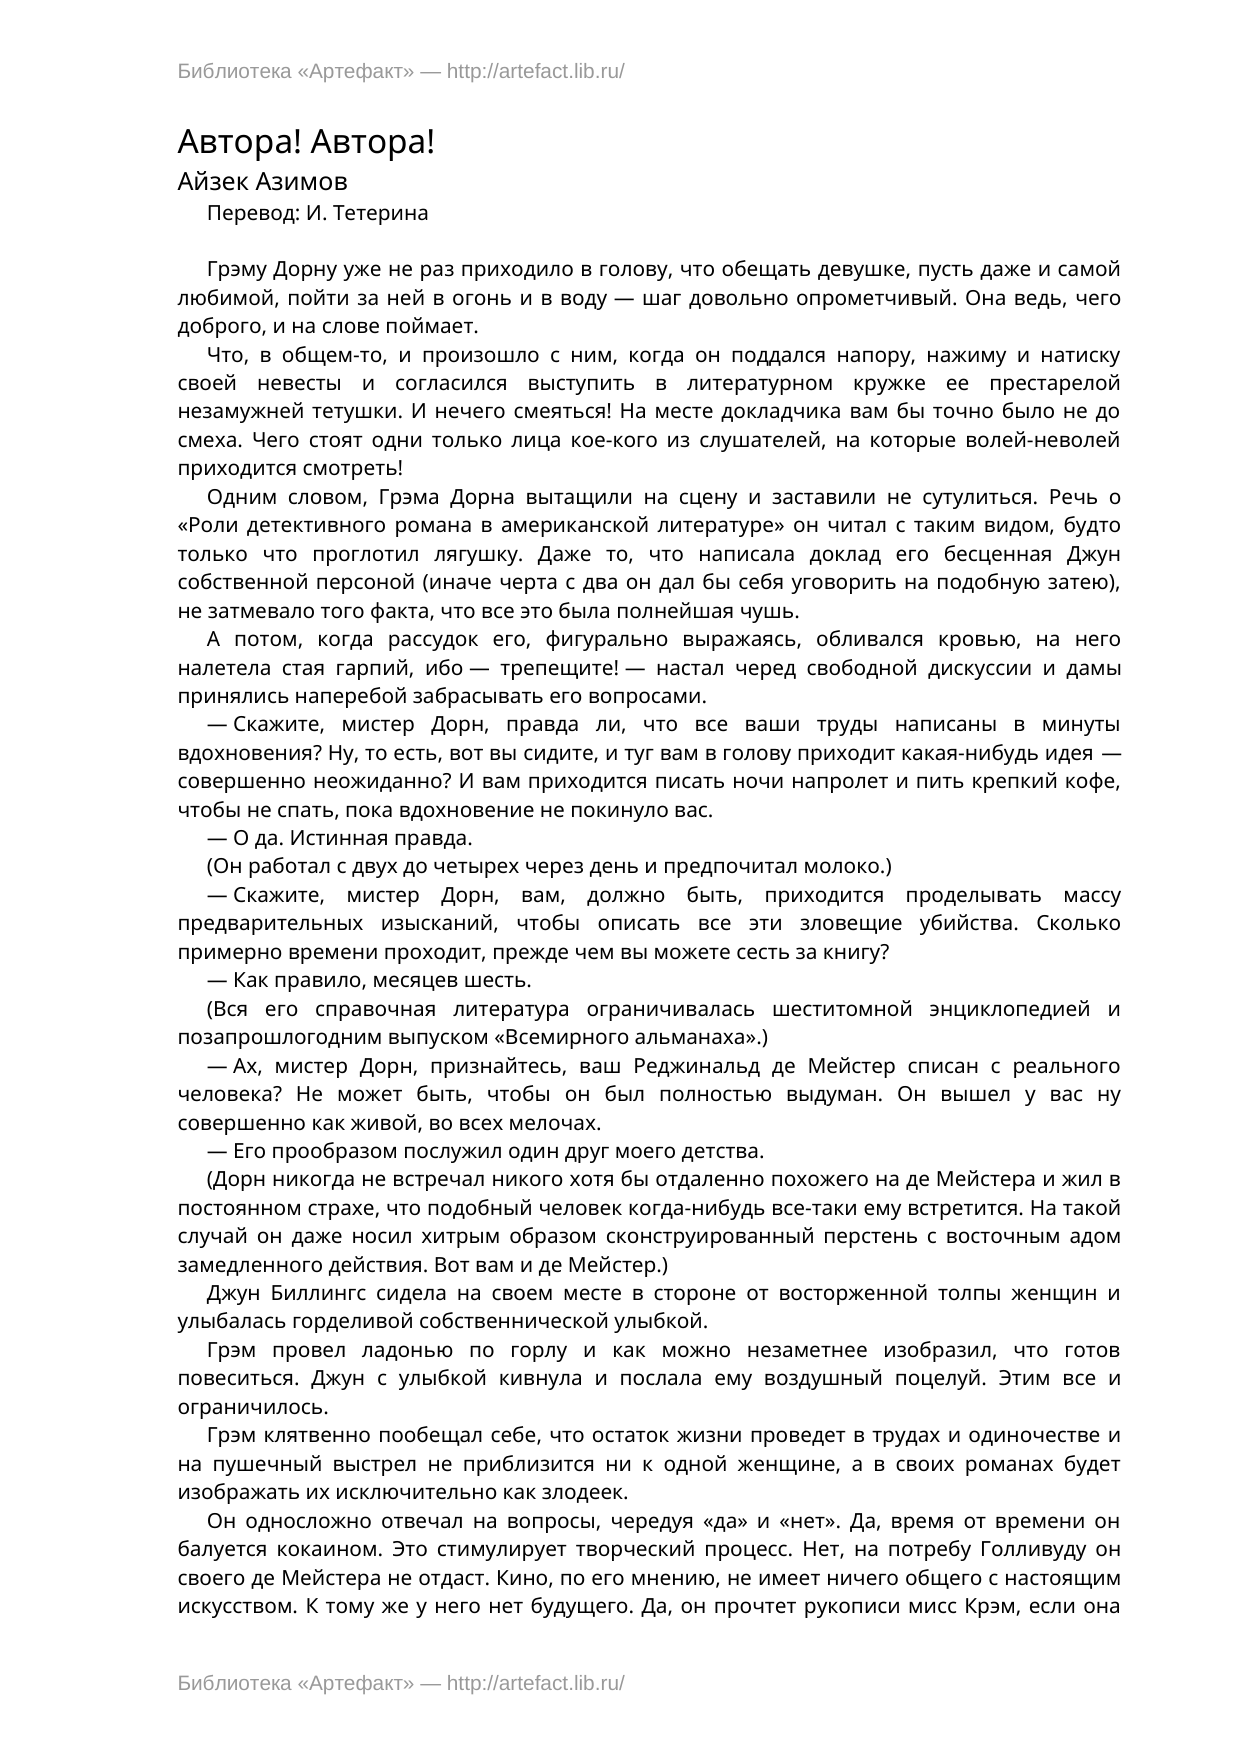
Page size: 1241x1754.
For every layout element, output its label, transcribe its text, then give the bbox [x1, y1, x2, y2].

text (Вся его справочная литература ограничивалась шеститомной энциклопедией и позапрошлогодним выпуском «Всемирного альманаха».) [177, 994, 1122, 1051]
text (Он работал с двух до четырех через день и предпочитал молоко.) [177, 852, 1122, 880]
text — Скажите, мистер Дорн, правда ли, что все ваши труды написаны в минуты вдохновения? Ну, то есть, вот вы сидите, и туг вам в голову приходит какая-нибудь идея — совершенно неожиданно? И вам приходится писать ночи напролет и пить крепкий кофе, чтобы не спать, пока вдохновение не покинуло вас. [177, 709, 1122, 823]
subtitle Автора! Автора! [177, 118, 1122, 163]
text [177, 1506, 1122, 1619]
text — Ах, мистер Дорн, признайтесь, ваш Реджинальд де Мейстер списан с реального человека? Не может быть, чтобы он был полностью выдуман. Он вышел у вас ну совершенно как живой, во всех мелочах. [177, 1051, 1122, 1136]
text — Как правило, месяцев шесть. [177, 965, 1122, 994]
subtitle Айзек Азимов [177, 163, 1122, 198]
text Грэму Дорну уже не раз приходило в голову, что обещать девушке, пусть даже и самой любимой, пойти за ней в огонь и в воду — шаг довольно опрометчивый. Она ведь, чего доброго, и на слове поймает. [177, 254, 1122, 340]
text Джун Биллингс сидела на своем месте в стороне от восторженной толпы женщин и улыбалась горделивой собственнической улыбкой. [177, 1278, 1122, 1335]
text (Дорн никогда не встречал никого хотя бы отдаленно похожего на де Мейстера и жил в постоянном страхе, что подобный человек когда-нибудь все-таки ему встретится. На такой случай он даже носил хитрым образом сконструированный перстень с восточным адом замедленного действия. Вот вам и де Мейстер.) [177, 1164, 1122, 1278]
text Перевод: И. Тетерина [177, 198, 1122, 226]
text — Скажите, мистер Дорн, вам, должно быть, приходится проделывать массу предварительных изысканий, чтобы описать все эти зловещие убийства. Сколько примерно времени проходит, прежде чем вы можете сесть за книгу? [177, 880, 1122, 965]
text А потом, когда рассудок его, фигурально выражаясь, обливался кровью, на него налетела стая гарпий, ибо — трепещите! — настал черед свободной дискуссии и дамы принялись наперебой забрасывать его вопросами. [177, 624, 1122, 709]
text Что, в общем-то, и произошло с ним, когда он поддался напору, нажиму и натиску своей невесты и согласился выступить в литературном кружке ее престарелой незамужней тетушки. И нечего смеяться! На месте докладчика вам бы точно было не до смеха. Чего стоят одни только лица кое-кого из слушателей, на которые волей-неволей приходится смотреть! [177, 340, 1122, 482]
text Одним словом, Грэма Дорна вытащили на сцену и заставили не сутулиться. Речь о «Роли детективного романа в американской литературе» он читал с таким видом, будто только что проглотил лягушку. Даже то, что написала доклад его бесценная Джун собственной персоной (иначе черта с два он дал бы себя уговорить на подобную затею), не затмевало того факта, что все это была полнейшая чушь. [177, 482, 1122, 624]
text — Его прообразом послужил один друг моего детства. [177, 1136, 1122, 1164]
text Грэм клятвенно пообещал себе, что остаток жизни проведет в трудах и одиночестве и на пушечный выстрел не приблизится ни к одной женщине, а в своих романах будет изображать их исключительно как злодеек. [177, 1420, 1122, 1506]
text Грэм провел ладонью по горлу и как можно незаметнее изобразил, что готов повеситься. Джун с улыбкой кивнула и послала ему воздушный поцелуй. Этим все и ограничилось. [177, 1335, 1122, 1420]
text — О да. Истинная правда. [177, 823, 1122, 852]
